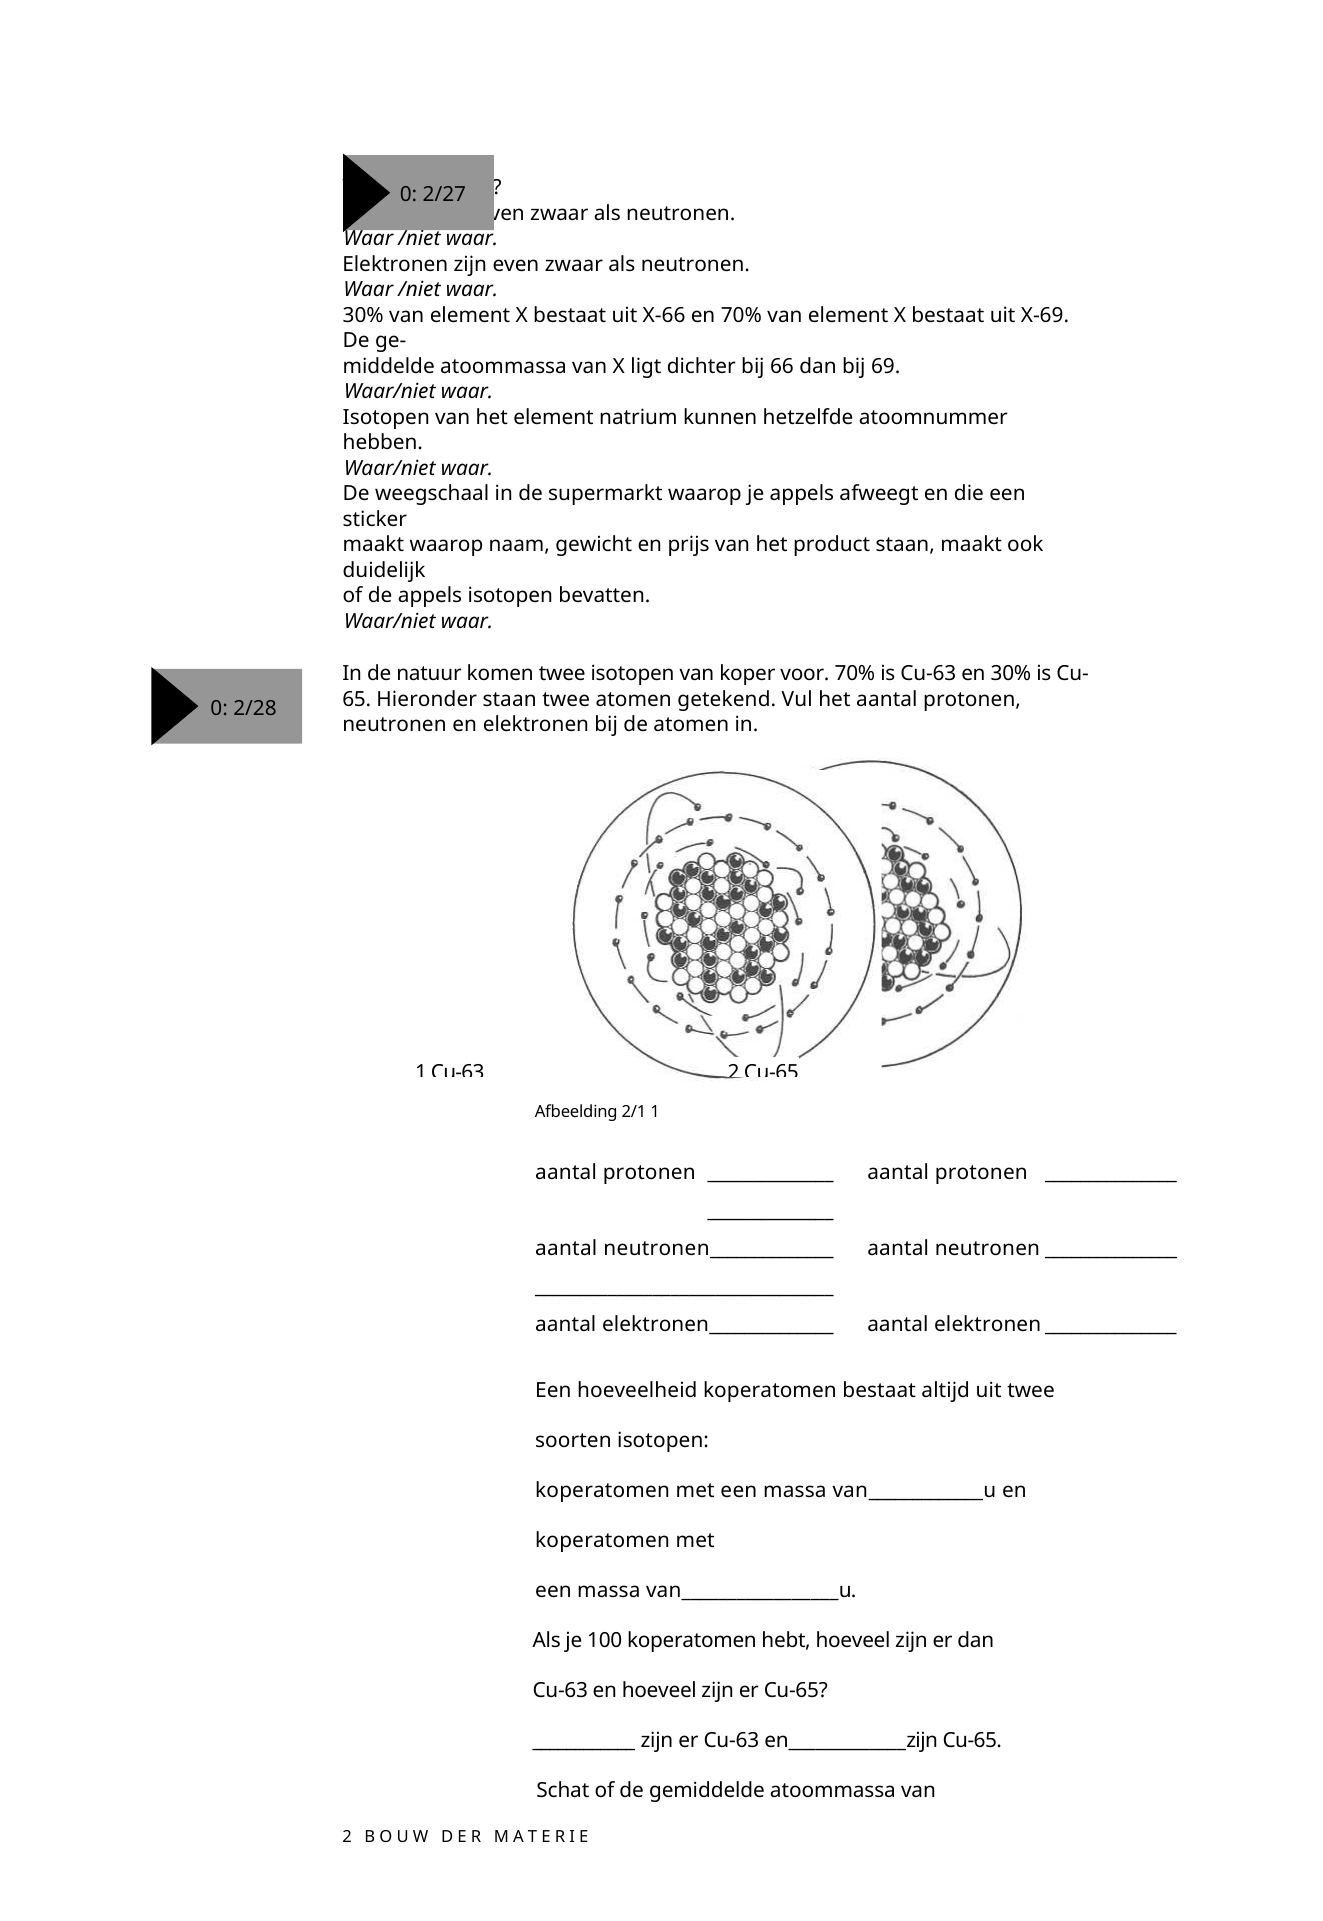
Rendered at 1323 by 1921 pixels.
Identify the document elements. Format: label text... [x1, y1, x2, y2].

text of de appels isotopen bevatten. [342, 582, 1092, 608]
text Elektronen zijn even zwaar als neutronen. [342, 251, 1092, 276]
text middelde atoommassa van X ligt dichter bij 66 dan bij 69. [342, 353, 1092, 378]
text aantal neutronen aantal neutronen [535, 1225, 1092, 1301]
picture [544, 757, 1034, 1083]
text een massa van u. [535, 1558, 1092, 1608]
text Waar/niet waar. [343, 608, 1092, 633]
text 2 Cu-65 [727, 1057, 799, 1077]
text maakt waarop naam, gewicht en prijs van het product staan, maakt ook duidelijk [342, 531, 1092, 582]
text 30% van element X bestaat uit X-66 en 70% van element X bestaat uit X-69. De ge- [342, 302, 1092, 353]
text aantal elektronen aantal elektronen [535, 1301, 1092, 1339]
text 1 Cu-63 [415, 1057, 485, 1077]
text Waar/niet waar? [494, 174, 1092, 199]
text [536, 1777, 1012, 1803]
text Isotopen van het element natrium kunnen hetzelfde atoomnummer hebben. [342, 404, 1092, 455]
text Als je 100 koperatomen hebt, hoeveel zijn er dan Cu-63 en hoeveel zijn er Cu-65? zijn er Cu-63 en zijn Cu-65. [532, 1608, 1012, 1758]
text Waar/niet waar. [343, 378, 1092, 404]
text Waar/niet waar. [343, 455, 1092, 480]
text De weegschaal in de supermarkt waarop je appels afweegt en die een sticker [342, 480, 1092, 531]
text koperatomen met een massa van u en koperatomen met [535, 1458, 1092, 1558]
text aantal protonen aantal protonen [535, 1149, 1139, 1225]
text Waar /niet waar. [343, 276, 1092, 302]
text Waar /niet waar. [343, 225, 1092, 251]
text In de natuur komen twee isotopen van koper voor. 70% is Cu-63 en 30% is Cu-65. Hieronder staan twee atomen getekend. Vul het aantal protonen, neutronen en elektronen bij de atomen in. [342, 660, 1092, 737]
text Protonen zijn even zwaar als neutronen. [494, 199, 1092, 225]
text Een hoeveelheid koperatomen bestaat altijd uit twee soorten isotopen: [535, 1357, 1092, 1457]
